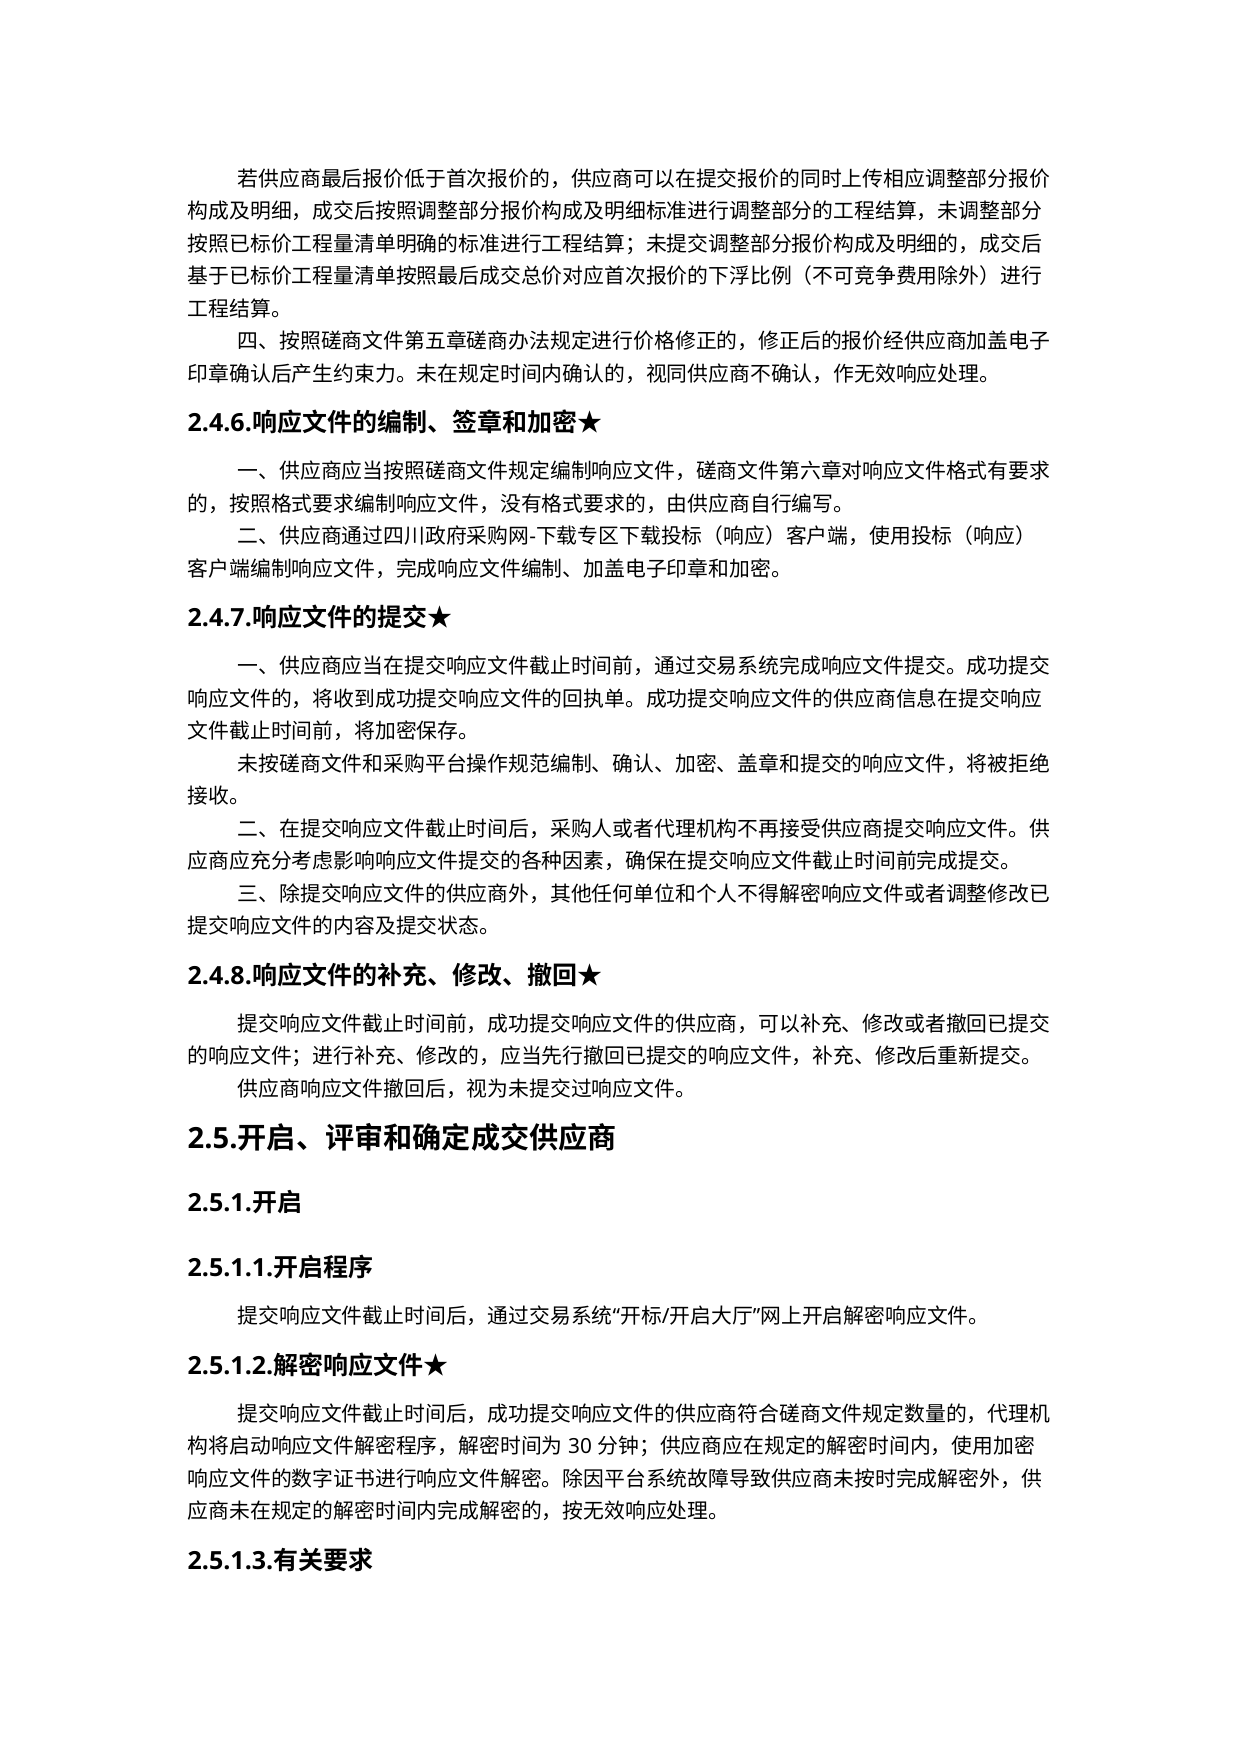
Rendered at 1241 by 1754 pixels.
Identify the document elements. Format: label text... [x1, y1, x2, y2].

text 提交响应文件截止时间后，成功提交响应文件的供应商符合磋商文件规定数量的，代理机构将启动响应文件解密程序，解密时间为 30 分钟；供应商应在规定的解密时间内，使用加密响应文件的数字证书进行响应文件解密。除因平台系统故障导致供应商未按时完成解密外，供应商未在规定的解密时间内完成解密的，按无效响应处理。 [187, 1397, 1053, 1527]
text 提交响应文件截止时间前，成功提交响应文件的供应商，可以补充、修改或者撤回已提交的响应文件；进行补充、修改的，应当先行撤回已提交的响应文件，补充、修改后重新提交。 [187, 1007, 1053, 1072]
text 一、供应商应当按照磋商文件规定编制响应文件，磋商文件第六章对响应文件格式有要求的，按照格式要求编制响应文件，没有格式要求的，由供应商自行编写。 [187, 454, 1053, 519]
text 一、供应商应当在提交响应文件截止时间前，通过交易系统完成响应文件提交。成功提交响应文件的，将收到成功提交响应文件的回执单。成功提交响应文件的供应商信息在提交响应文件截止时间前，将加密保存。 [187, 649, 1053, 747]
text 二、在提交响应文件截止时间后，采购人或者代理机构不再接受供应商提交响应文件。供应商应充分考虑影响响应文件提交的各种因素，确保在提交响应文件截止时间前完成提交。 [187, 812, 1053, 877]
text 2.5.1.开启 [187, 1169, 1053, 1234]
text 2.5.开启、评审和确定成交供应商 [187, 1104, 1053, 1169]
text 未按磋商文件和采购平台操作规范编制、确认、加密、盖章和提交的响应文件，将被拒绝接收。 [187, 747, 1053, 812]
text 2.5.1.1.开启程序 [187, 1234, 1053, 1299]
text 二、供应商通过四川政府采购网-下载专区下载投标（响应）客户端，使用投标（响应）客户端编制响应文件，完成响应文件编制、加盖电子印章和加密。 [187, 519, 1053, 584]
text 2.5.1.2.解密响应文件★ [187, 1332, 1053, 1397]
text 2.4.6.响应文件的编制、签章和加密★ [187, 389, 1053, 454]
text 提交响应文件截止时间后，通过交易系统“开标/开启大厅”网上开启解密响应文件。 [187, 1299, 1053, 1332]
text 2.5.1.3.有关要求 [187, 1527, 1053, 1592]
text 2.4.8.响应文件的补充、修改、撤回★ [187, 942, 1053, 1007]
text 四、按照磋商文件第五章磋商办法规定进行价格修正的，修正后的报价经供应商加盖电子印章确认后产生约束力。未在规定时间内确认的，视同供应商不确认，作无效响应处理。 [187, 324, 1053, 389]
text 2.4.7.响应文件的提交★ [187, 584, 1053, 649]
text 供应商响应文件撤回后，视为未提交过响应文件。 [187, 1072, 1053, 1104]
text 三、除提交响应文件的供应商外，其他任何单位和个人不得解密响应文件或者调整修改已提交响应文件的内容及提交状态。 [187, 877, 1053, 942]
text 若供应商最后报价低于首次报价的，供应商可以在提交报价的同时上传相应调整部分报价构成及明细，成交后按照调整部分报价构成及明细标准进行调整部分的工程结算，未调整部分按照已标价工程量清单明确的标准进行工程结算；未提交调整部分报价构成及明细的，成交后基于已标价工程量清单按照最后成交总价对应首次报价的下浮比例（不可竞争费用除外）进行工程结算。 [187, 162, 1053, 324]
